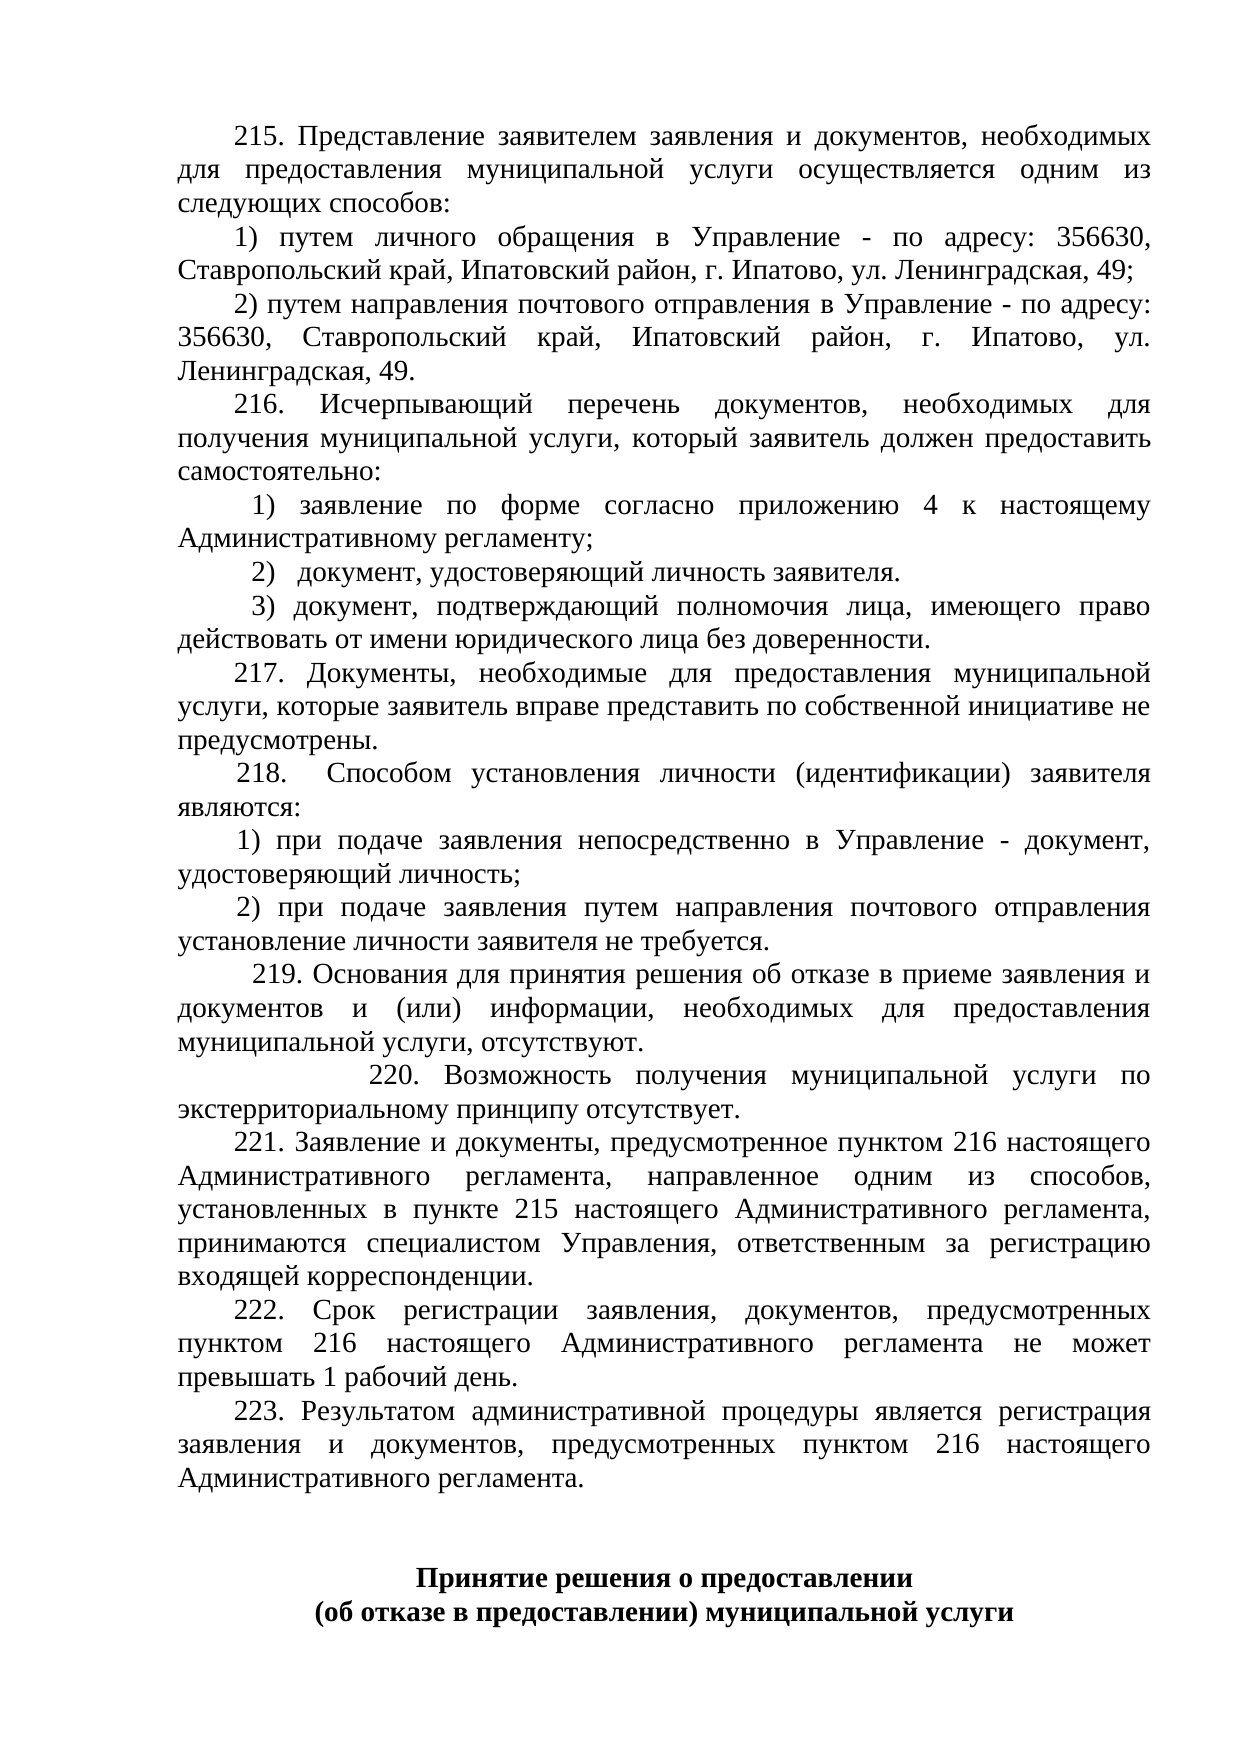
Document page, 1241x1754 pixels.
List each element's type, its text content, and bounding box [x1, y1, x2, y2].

text 2) документ, удостоверяющий личность заявителя. [177, 554, 1152, 588]
text 215. Представление заявителем заявления и документов, необходимых для предоставления муниципальной услуги осуществляется одним из следующих способов: [177, 118, 1152, 219]
text 223. Результатом административной процедуры является регистрация заявления и документов, предусмотренных пунктом 216 настоящего Административного регламента. [177, 1393, 1152, 1493]
text 2) путем направления почтового отправления в Управление - по адресу: 356630, Ставропольский край, Ипатовский район, г. Ипатово, ул. Ленинградская, 49. [177, 286, 1152, 386]
text 219. Основания для принятия решения об отказе в приеме заявления и документов и (или) информации, необходимых для предоставления муниципальной услуги, отсутствуют. [177, 957, 1152, 1057]
text (об отказе в предоставлении) муниципальной услуги [177, 1594, 1152, 1627]
text 216. Исчерпывающий перечень документов, необходимых для получения муниципальной услуги, который заявитель должен предоставить самостоятельно: [177, 386, 1152, 487]
text 218. Способом установления личности (идентификации) заявителя являются: [177, 755, 1152, 822]
text 217. Документы, необходимые для предоставления муниципальной услуги, которые заявитель вправе представить по собственной инициативе не предусмотрены. [177, 655, 1152, 755]
text Принятие решения о предоставлении [177, 1560, 1152, 1594]
text 221. Заявление и документы, предусмотренное пунктом 216 настоящего Административного регламента, направленное одним из способов, установленных в пункте 215 настоящего Административного регламента, принимаются специалистом Управления, ответственным за регистрацию входящей корреспонденции. [177, 1124, 1152, 1292]
text 1) при подаче заявления непосредственно в Управление - документ, удостоверяющий личность; [177, 822, 1152, 889]
text 1) путем личного обращения в Управление - по адресу: 356630, Ставропольский край, Ипатовский район, г. Ипатово, ул. Ленинградская, 49; [177, 219, 1152, 286]
text 3) документ, подтверждающий полномочия лица, имеющего право действовать от имени юридического лица без доверенности. [177, 588, 1152, 655]
text 222. Срок регистрации заявления, документов, предусмотренных пунктом 216 настоящего Административного регламента не может превышать 1 рабочий день. [177, 1292, 1152, 1393]
text 220. Возможность получения муниципальной услуги по экстерриториальному принципу отсутствует. [177, 1057, 1152, 1124]
text 1) заявление по форме согласно приложению 4 к настоящему Административному регламенту; [177, 487, 1152, 554]
text 2) при подаче заявления путем направления почтового отправления установление личности заявителя не требуется. [177, 889, 1152, 957]
